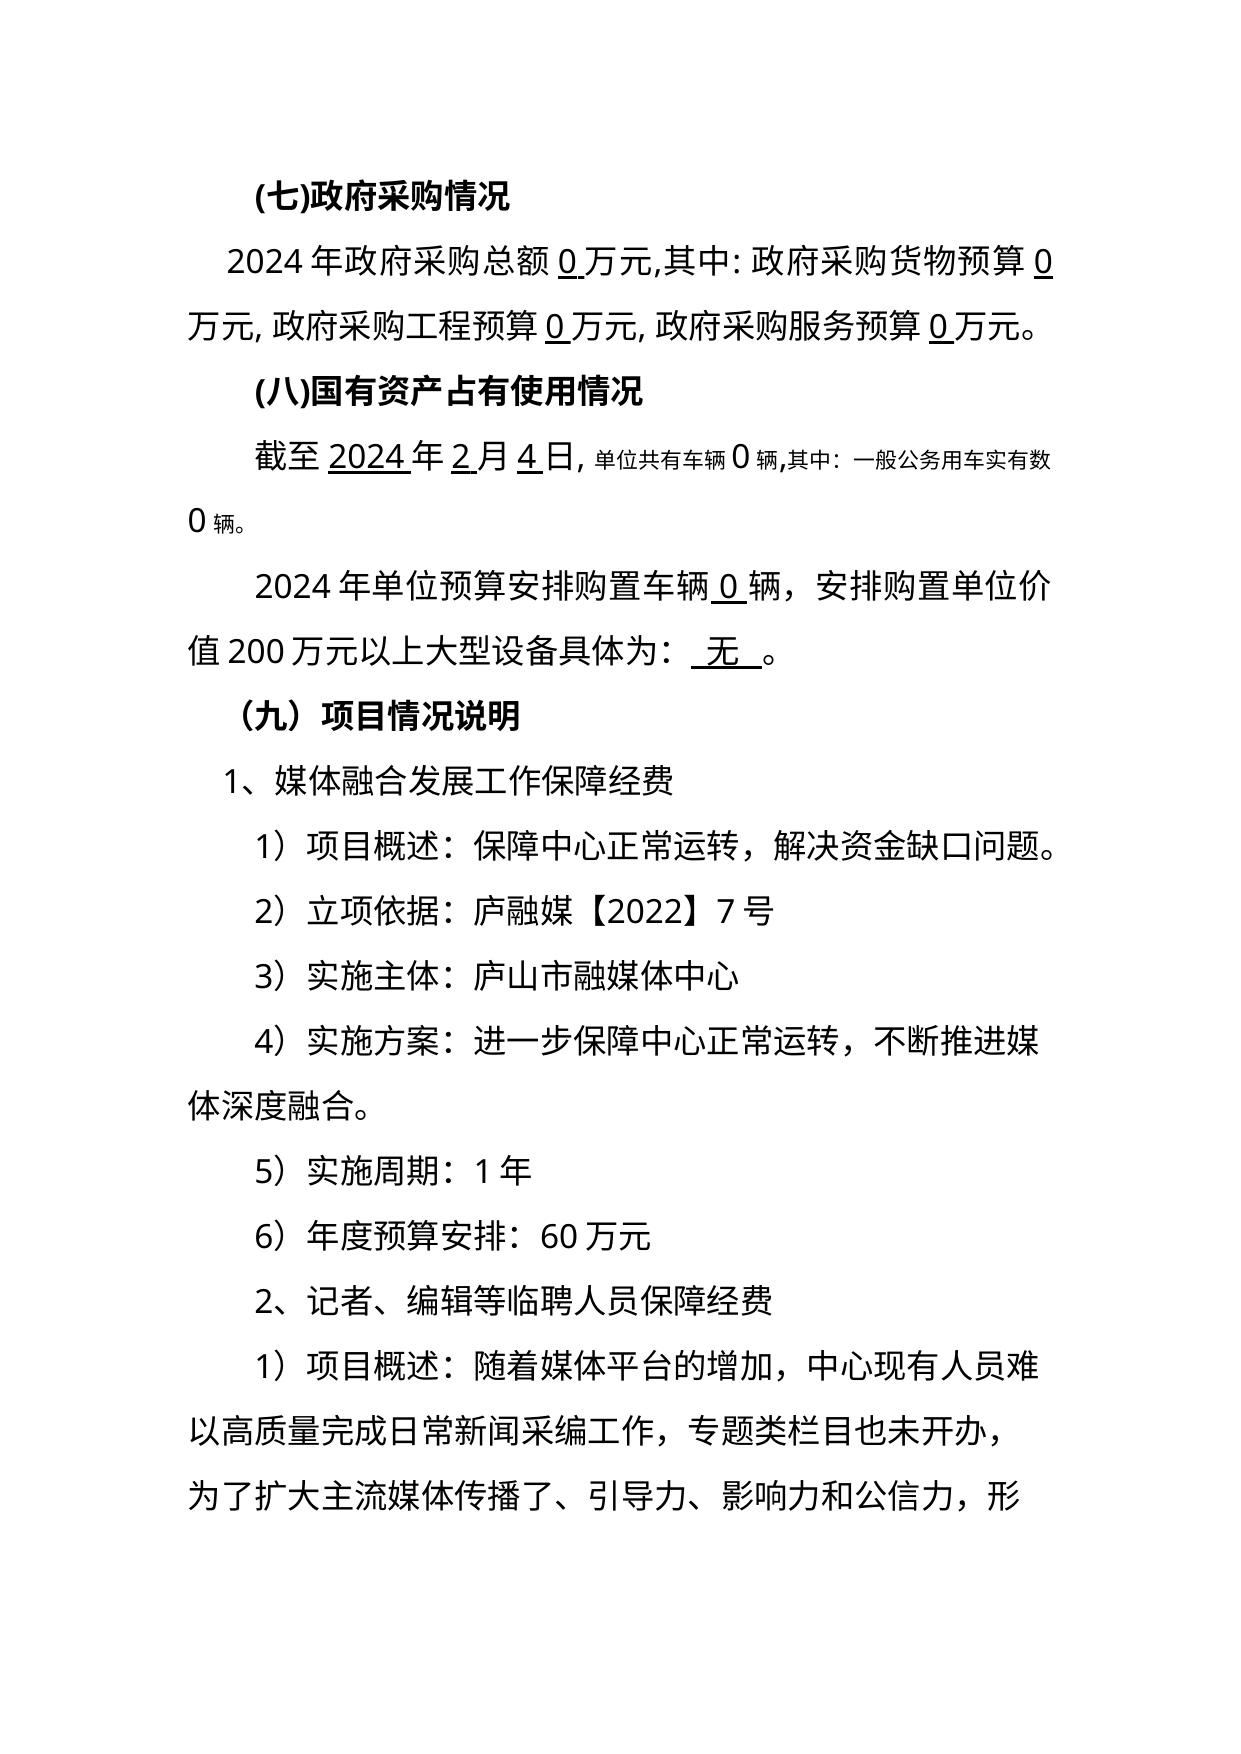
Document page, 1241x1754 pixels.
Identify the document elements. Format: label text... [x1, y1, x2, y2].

text （九）项目情况说明 [187, 682, 1053, 747]
text (七)政府采购情况 [187, 162, 1053, 227]
text 2）立项依据：庐融媒【2022】7号 [187, 877, 1053, 942]
text 2024年政府采购总额0万元,其中: 政府采购货物预算0万元, 政府采购工程预算0万元, 政府采购服务预算0万元。 [187, 227, 1053, 357]
text 3）实施主体：庐山市融媒体中心 [187, 942, 1053, 1007]
text 2024年单位预算安排购置车辆 0 辆，安排购置单位价值200万元以上大型设备具体为： 无 。 [187, 552, 1053, 682]
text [187, 1332, 1053, 1527]
text 2、记者、编辑等临聘人员保障经费 [187, 1267, 1053, 1332]
text 截至2024年2月4日, 单位共有车辆0辆,其中：一般公务用车实有数0辆。 [187, 422, 1053, 552]
text (八)国有资产占有使用情况 [187, 357, 1053, 422]
text 6）年度预算安排：60万元 [187, 1202, 1053, 1267]
text 1）项目概述：保障中心正常运转，解决资金缺口问题。 [187, 812, 1053, 877]
text 1、媒体融合发展工作保障经费 [187, 747, 1053, 812]
text 4）实施方案：进一步保障中心正常运转，不断推进媒体深度融合。 [187, 1007, 1053, 1137]
text 5）实施周期：1年 [187, 1137, 1053, 1202]
